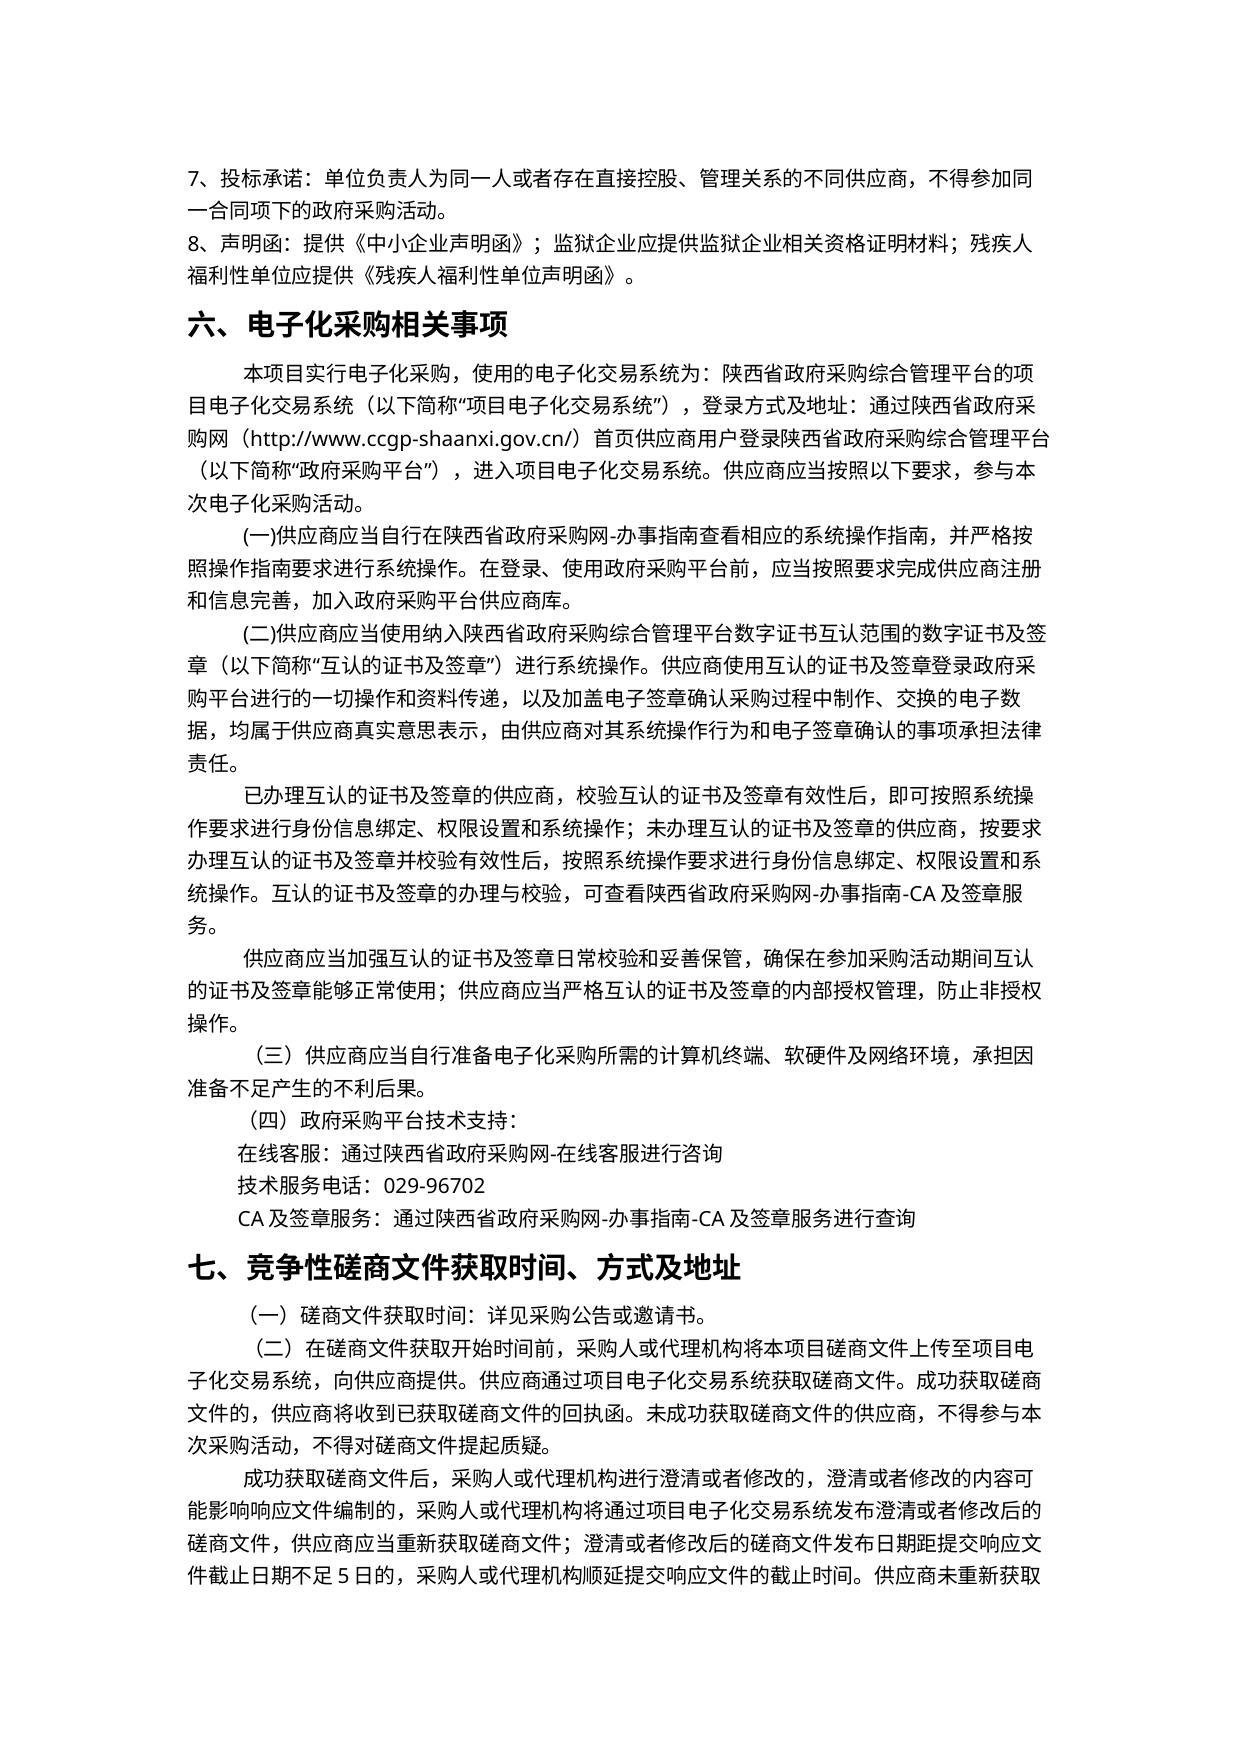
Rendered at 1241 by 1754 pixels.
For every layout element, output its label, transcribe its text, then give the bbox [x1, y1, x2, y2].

text (一)供应商应当自行在陕西省政府采购网-办事指南查看相应的系统操作指南，并严格按照操作指南要求进行系统操作。在登录、使用政府采购平台前，应当按照要求完成供应商注册和信息完善，加入政府采购平台供应商库。 [187, 519, 1053, 617]
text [187, 1462, 1053, 1592]
text 本项目实行电子化采购，使用的电子化交易系统为：陕西省政府采购综合管理平台的项目电子化交易系统（以下简称“项目电子化交易系统”），登录方式及地址：通过陕西省政府采购网（http://www.ccgp-shaanxi.gov.cn/）首页供应商用户登录陕西省政府采购综合管理平台（以下简称“政府采购平台”），进入项目电子化交易系统。供应商应当按照以下要求，参与本次电子化采购活动。 [187, 357, 1053, 519]
text 技术服务电话：029-96702 [187, 1169, 1053, 1202]
text 8、声明函：提供《中小企业声明函》；监狱企业应提供监狱企业相关资格证明材料；残疾人福利性单位应提供《残疾人福利性单位声明函》。 [187, 227, 1053, 292]
text 七、竞争性磋商文件获取时间、方式及地址 [187, 1234, 1053, 1299]
text （四）政府采购平台技术支持： [187, 1104, 1053, 1137]
text 7、投标承诺：单位负责人为同一人或者存在直接控股、管理关系的不同供应商，不得参加同一合同项下的政府采购活动。 [187, 162, 1053, 227]
text 六、电子化采购相关事项 [187, 292, 1053, 357]
text （一）磋商文件获取时间：详见采购公告或邀请书。 [187, 1299, 1053, 1332]
text CA及签章服务：通过陕西省政府采购网-办事指南-CA及签章服务进行查询 [187, 1202, 1053, 1234]
text 供应商应当加强互认的证书及签章日常校验和妥善保管，确保在参加采购活动期间互认的证书及签章能够正常使用；供应商应当严格互认的证书及签章的内部授权管理，防止非授权操作。 [187, 942, 1053, 1039]
text (二)供应商应当使用纳入陕西省政府采购综合管理平台数字证书互认范围的数字证书及签章（以下简称“互认的证书及签章”）进行系统操作。供应商使用互认的证书及签章登录政府采购平台进行的一切操作和资料传递，以及加盖电子签章确认采购过程中制作、交换的电子数据，均属于供应商真实意思表示，由供应商对其系统操作行为和电子签章确认的事项承担法律责任。 [187, 617, 1053, 779]
text （三）供应商应当自行准备电子化采购所需的计算机终端、软硬件及网络环境，承担因准备不足产生的不利后果。 [187, 1039, 1053, 1104]
text 已办理互认的证书及签章的供应商，校验互认的证书及签章有效性后，即可按照系统操作要求进行身份信息绑定、权限设置和系统操作；未办理互认的证书及签章的供应商，按要求办理互认的证书及签章并校验有效性后，按照系统操作要求进行身份信息绑定、权限设置和系统操作。互认的证书及签章的办理与校验，可查看陕西省政府采购网-办事指南-CA及签章服务。 [187, 779, 1053, 942]
text 在线客服：通过陕西省政府采购网-在线客服进行咨询 [187, 1137, 1053, 1169]
text （二）在磋商文件获取开始时间前，采购人或代理机构将本项目磋商文件上传至项目电子化交易系统，向供应商提供。供应商通过项目电子化交易系统获取磋商文件。成功获取磋商文件的，供应商将收到已获取磋商文件的回执函。未成功获取磋商文件的供应商，不得参与本次采购活动，不得对磋商文件提起质疑。 [187, 1332, 1053, 1462]
